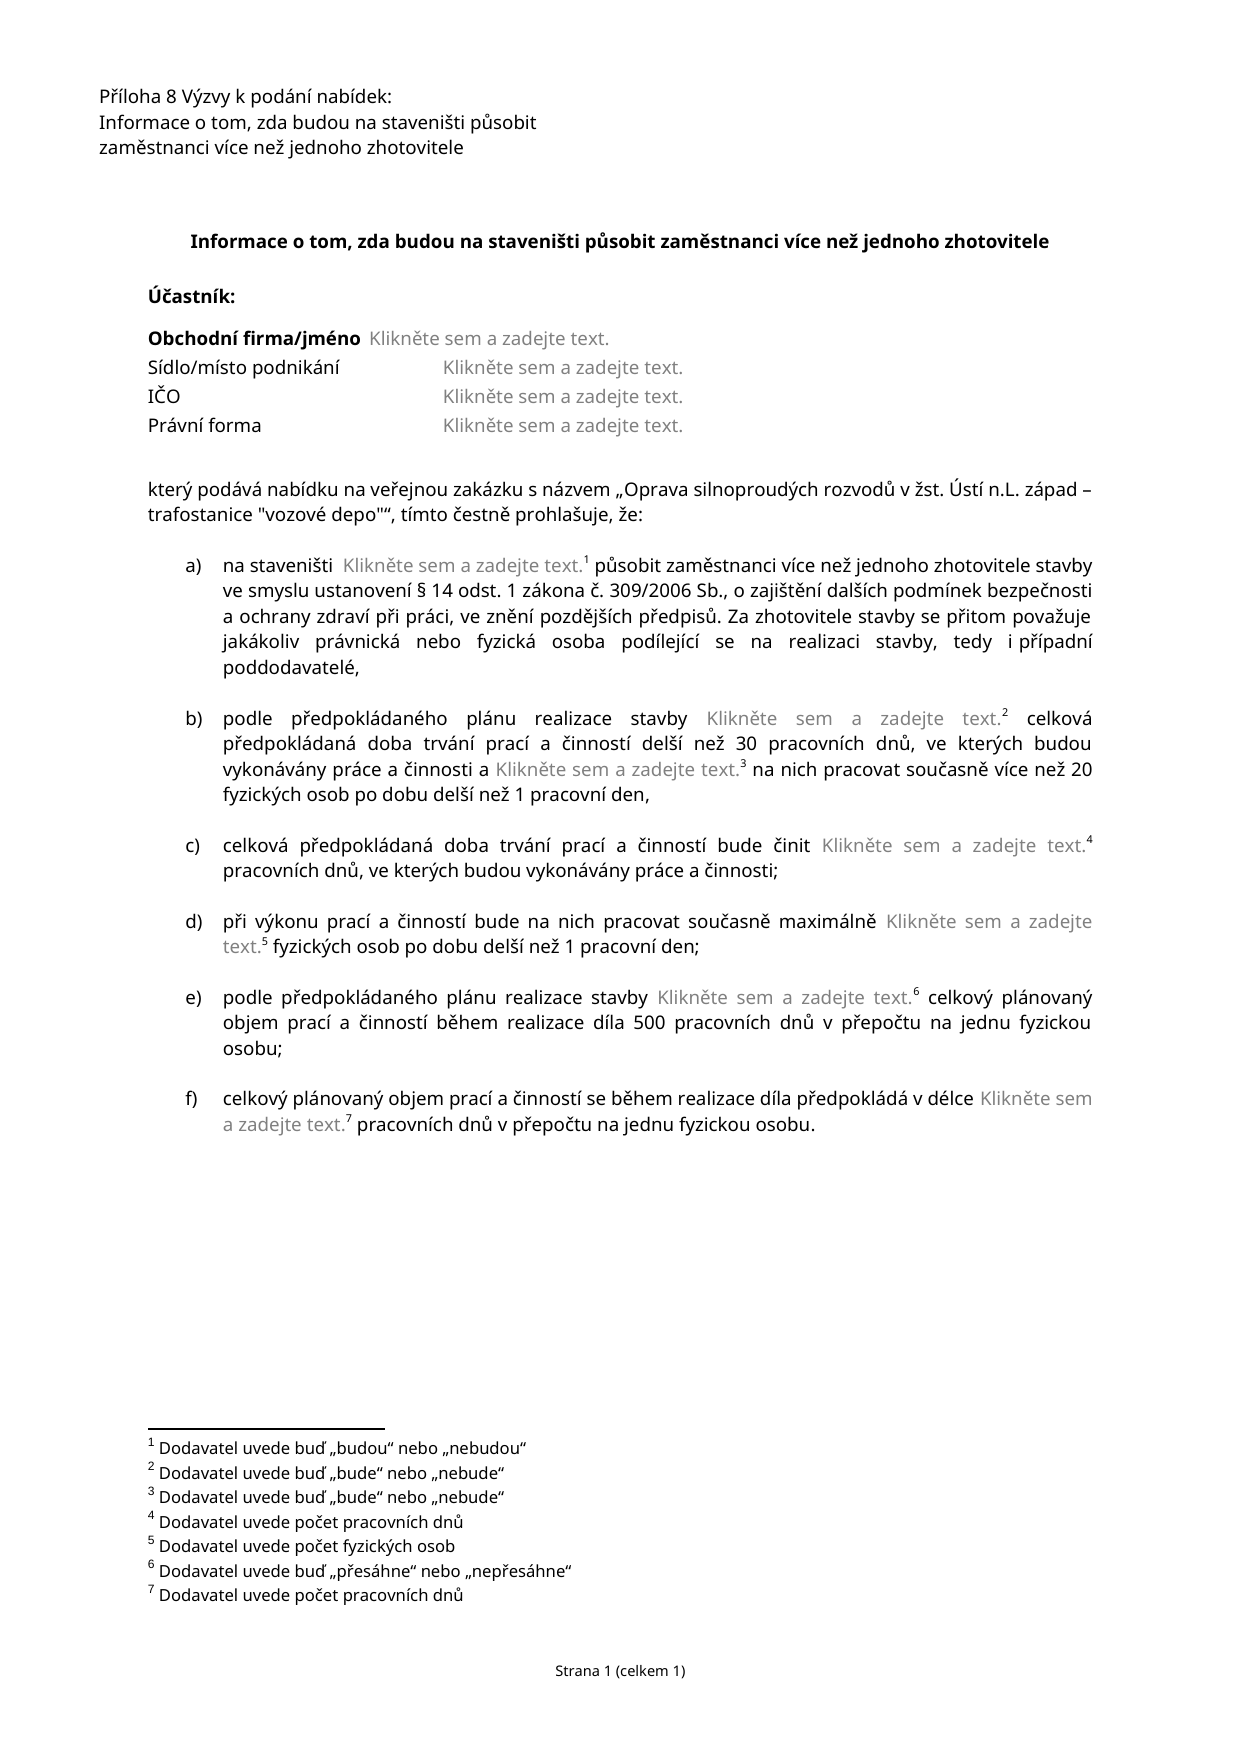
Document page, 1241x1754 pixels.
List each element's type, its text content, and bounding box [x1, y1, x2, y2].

text Účastník: [148, 279, 1093, 310]
list celkový plánovaný objem prací a činností se během realizace díla předpokládá v délce pracovních dnů v přepočtu na jednu fyzickou osobu. [185, 1086, 1093, 1137]
text IČO [148, 380, 1093, 409]
list podle předpokládaného plánu realizace stavby celkový plánovaný objem prací a činností během realizace díla 500 pracovních dnů v přepočtu na jednu fyzickou osobu; [185, 984, 1093, 1061]
list celková předpokládaná doba trvání prací a činností bude činit pracovních dnů, ve kterých budou vykonávány práce a činnosti; [185, 832, 1093, 883]
title Informace o tom, zda budou na staveništi působit zaměstnanci více než jednoho zhotovitele [148, 228, 1093, 254]
text Právní forma [148, 409, 1093, 438]
list podle předpokládaného plánu realizace stavby celková předpokládaná doba trvání prací a činností delší než 30 pracovních dnů, ve kterých budou vykonávány práce a činnosti a na nich pracovat současně více než 20 fyzických osob po dobu delší než 1 pracovní den, [185, 705, 1093, 807]
list na staveništi působit zaměstnanci více než jednoho zhotovitele stavby ve smyslu ustanovení § 14 odst. 1 zákona č. 309/2006 Sb., o zajištění dalších podmínek bezpečnosti a ochrany zdraví při práci, ve znění pozdějších předpisů. Za zhotovitele stavby se přitom považuje jakákoliv právnická nebo fyzická osoba podílející se na realizaci stavby, tedy i případní poddodavatelé, [185, 552, 1093, 680]
text Sídlo/místo podnikání [148, 351, 1093, 380]
text Obchodní firma/jméno [148, 322, 1093, 351]
list při výkonu prací a činností bude na nich pracovat současně maximálně fyzických osob po dobu delší než 1 pracovní den; [185, 908, 1093, 959]
text který podává nabídku na veřejnou zakázku s názvem „Oprava silnoproudých rozvodů v žst. Ústí n.L. západ – trafostanice "vozové depo"“, tímto čestně prohlašuje, že: [148, 476, 1093, 527]
